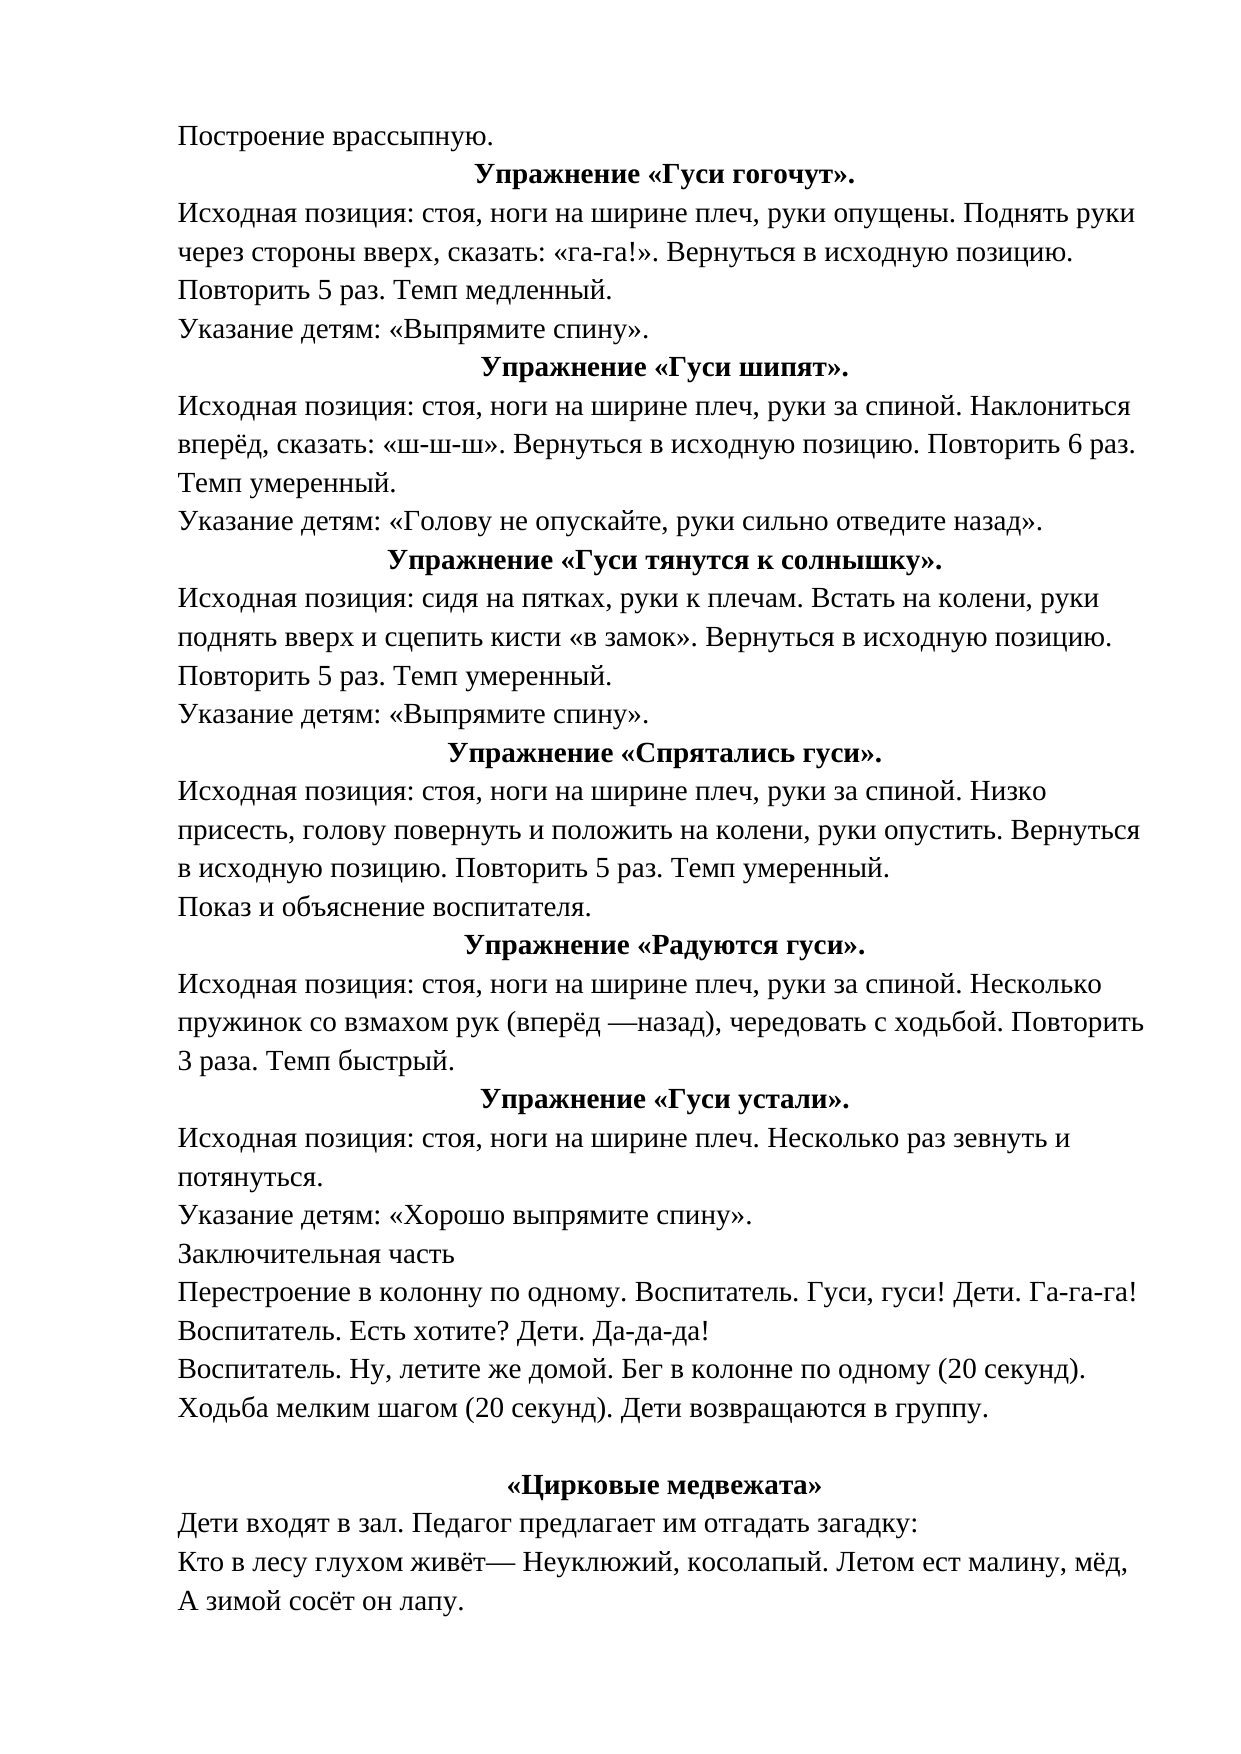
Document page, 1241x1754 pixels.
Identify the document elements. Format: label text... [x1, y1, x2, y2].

text Упражнение «Гуси устали». [177, 1082, 1152, 1115]
text Указание детям: «Хорошо выпрямите спину». [177, 1197, 1152, 1231]
text Исходная позиция: сидя на пятках, руки к плечам. Встать на колени, руки поднять вверх и сцепить кисти «в замок». Вернуться в исходную позицию. Повторить 5 раз. Темп умеренный. [177, 581, 1152, 691]
text Упражнение «Спрятались гуси». [177, 735, 1152, 768]
text Упражнение «Гуси гогочут». [177, 157, 1152, 190]
text Указание детям: «Выпрямите спину». [177, 696, 1152, 730]
text Воспитатель. Ну, летите же домой. Бег в колонне по одному (20 секунд). Ходьба мелким шагом (20 секунд). Дети возвращаются в группу. [177, 1351, 1152, 1423]
text Заключительная часть [177, 1236, 1152, 1269]
text Дети входят в зал. Педагог предлагает им отгадать загадку: [177, 1506, 1152, 1539]
text Упражнение «Гуси тянутся к солнышку». [177, 542, 1152, 576]
text Построение врассыпную. [177, 118, 1152, 152]
text Перестроение в колонну по одному. Воспитатель. Гуси, гуси! Дети. Га-га-га! Воспитатель. Есть хотите? Дети. Да-да-да! [177, 1274, 1152, 1346]
text Кто в лесу глухом живёт— Неуклюжий, косолапый. Летом ест малину, мёд, А зимой сосёт он лапу. [177, 1544, 1152, 1616]
text Упражнение «Радуются гуси». [177, 927, 1152, 961]
text Исходная позиция: стоя, ноги на ширине плеч, руки за спиной. Наклониться вперёд, сказать: «ш-ш-ш». Вернуться в исходную позицию. Повторить 6 раз. Темп умеренный. [177, 388, 1152, 498]
text Указание детям: «Выпрямите спину». [177, 311, 1152, 344]
text Исходная позиция: стоя, ноги нa ширине плеч. Несколько раз зевнуть и потянуться. [177, 1120, 1152, 1192]
text Исходная позиция: стоя, ноги на ширине плеч, руки опущены. Поднять руки через стороны вверх, сказать: «га-га!». Вернуться в исходную позицию. Повторить 5 раз. Темп медленный. [177, 195, 1152, 306]
text Упражнение «Гуси шипят». [177, 349, 1152, 383]
text Исходная позиция: стоя, ноги на ширине плеч, руки за спиной. Низко присесть, голову повернуть и положить на колени, руки опустить. Вернуться в исходную позицию. Повторить 5 раз. Темп умеренный. [177, 773, 1152, 884]
text Указание детям: «Голову не опускайте, руки сильно отведите назад». [177, 503, 1152, 537]
text Показ и объяснение воспитателя. [177, 889, 1152, 922]
text «Цирковые медвежата» [177, 1467, 1152, 1501]
text Исходная позиция: стоя, ноги на ширине плеч, руки за спиной. Несколько пружинок со взмахом рук (вперёд —назад), чередовать с ходьбой. Повторить 3 раза. Темп быстрый. [177, 966, 1152, 1077]
